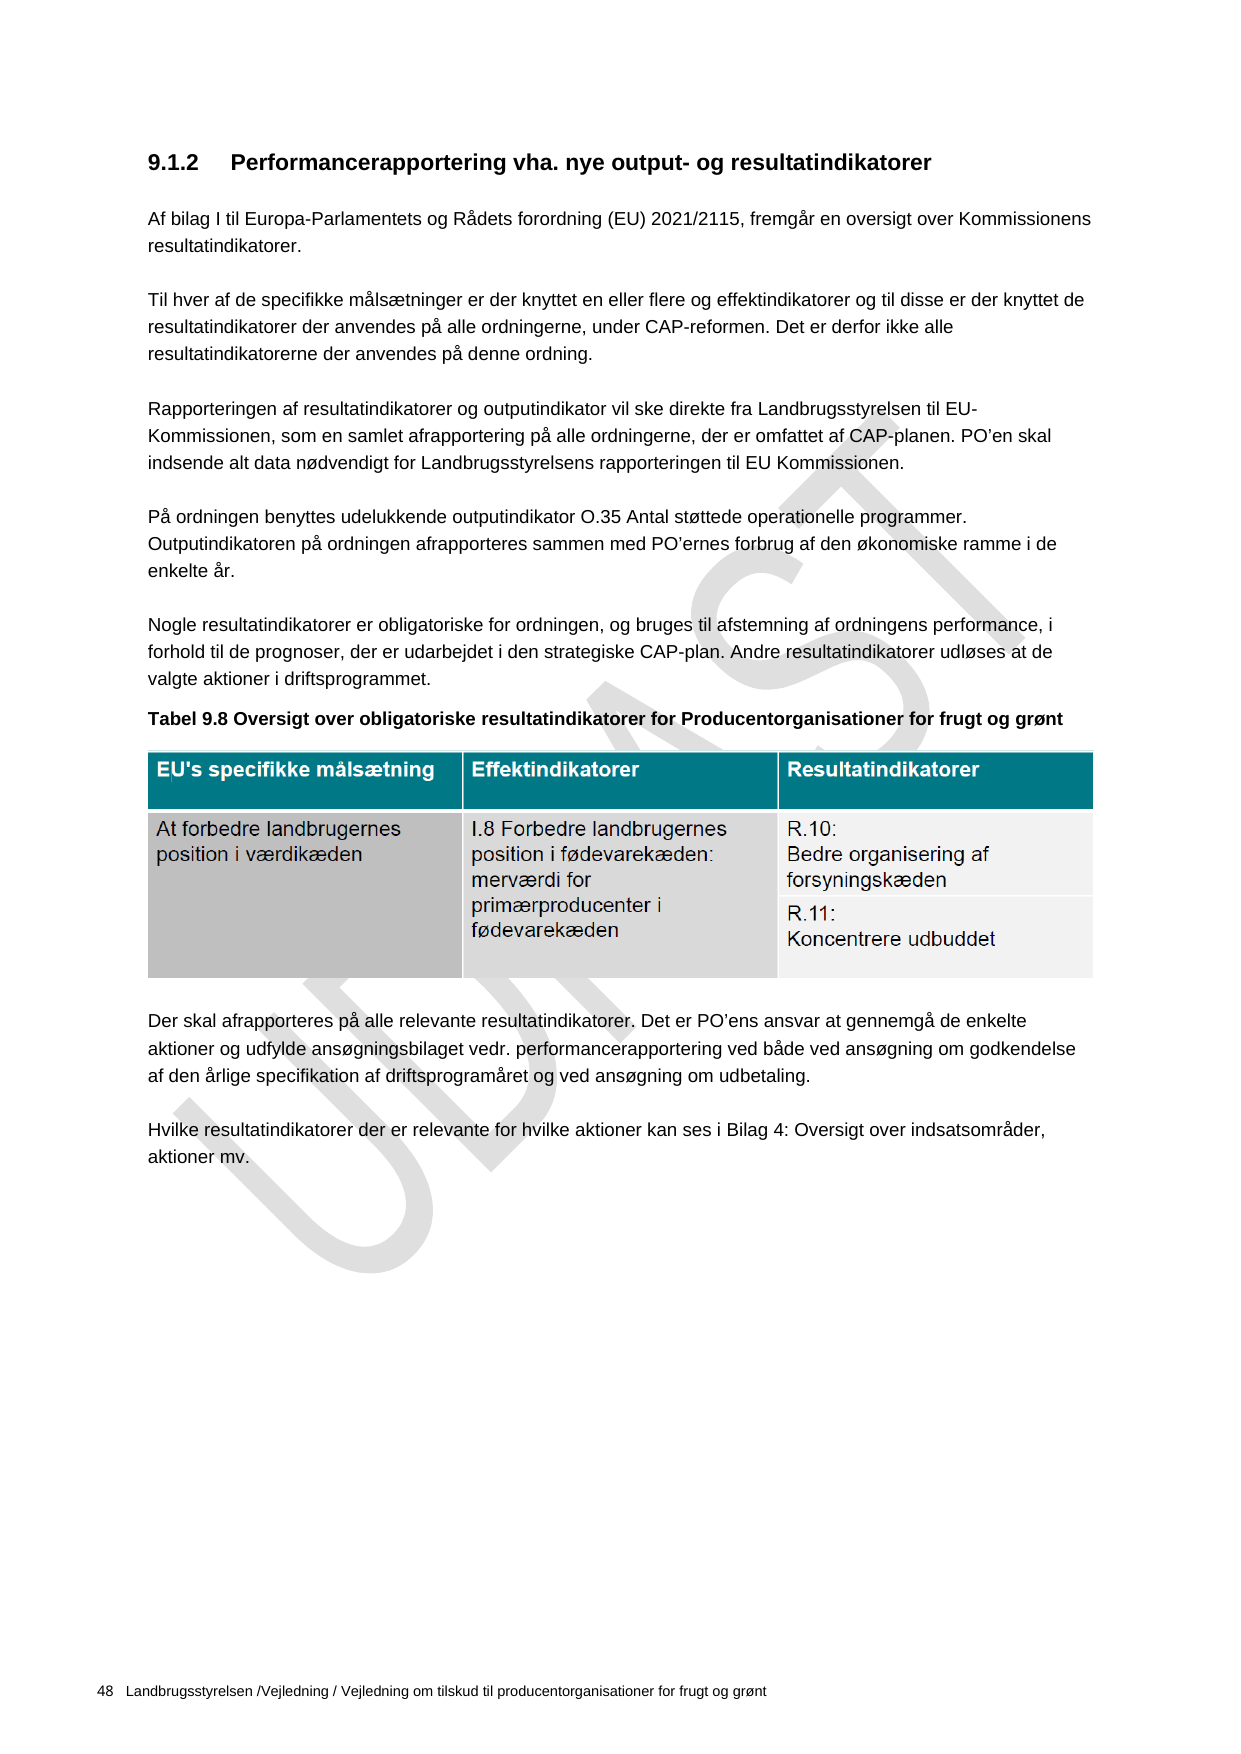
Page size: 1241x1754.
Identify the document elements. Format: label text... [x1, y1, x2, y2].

text Nogle resultatindikatorer er obligatoriske for ordningen, og bruges til afstemning af ordningens performance, i forhold til de prognoser, der er udarbejdet i den strategiske CAP-plan. Andre resultatindikatorer udløses at de valgte aktioner i driftsprogrammet. [148, 608, 1092, 690]
text På ordningen benyttes udelukkende outputindikator O.35 Antal støttede operationelle programmer. Outputindikatoren på ordningen afrapporteres sammen med PO’ernes forbrug af den økonomiske ramme i de enkelte år. [148, 500, 1092, 581]
subtitle Performancerapportering vha. nye output- og resultatindikatorer [148, 148, 1092, 175]
text Rapporteringen af resultatindikatorer og outputindikator vil ske direkte fra Landbrugsstyrelsen til EU-Kommissionen, som en samlet afrapportering på alle ordningerne, der er omfattet af CAP-planen. PO’en skal indsende alt data nødvendigt for Landbrugsstyrelsens rapporteringen til EU Kommissionen. [148, 392, 1092, 473]
picture [147, 750, 1094, 978]
text Hvilke resultatindikatorer der er relevante for hvilke aktioner kan ses i Bilag 4: Oversigt over indsatsområder, aktioner mv. [148, 1113, 1092, 1167]
text Der skal afrapporteres på alle relevante resultatindikatorer. Det er PO’ens ansvar at gennemgå de enkelte aktioner og udfylde ansøgningsbilaget vedr. performancerapportering ved både ved ansøgning om godkendelse af den årlige specifikation af driftsprogramåret og ved ansøgning om udbetaling. [148, 1005, 1092, 1086]
text Til hver af de specifikke målsætninger er der knyttet en eller flere og effektindikatorer og til disse er der knyttet de resultatindikatorer der anvendes på alle ordningerne, under CAP-reformen. Det er derfor ikke alle resultatindikatorerne der anvendes på denne ordning. [148, 283, 1092, 365]
text Af bilag I til Europa-Parlamentets og Rådets forordning (EU) 2021/2115, fremgår en oversigt over Kommissionens resultatindikatorer. [148, 202, 1092, 256]
